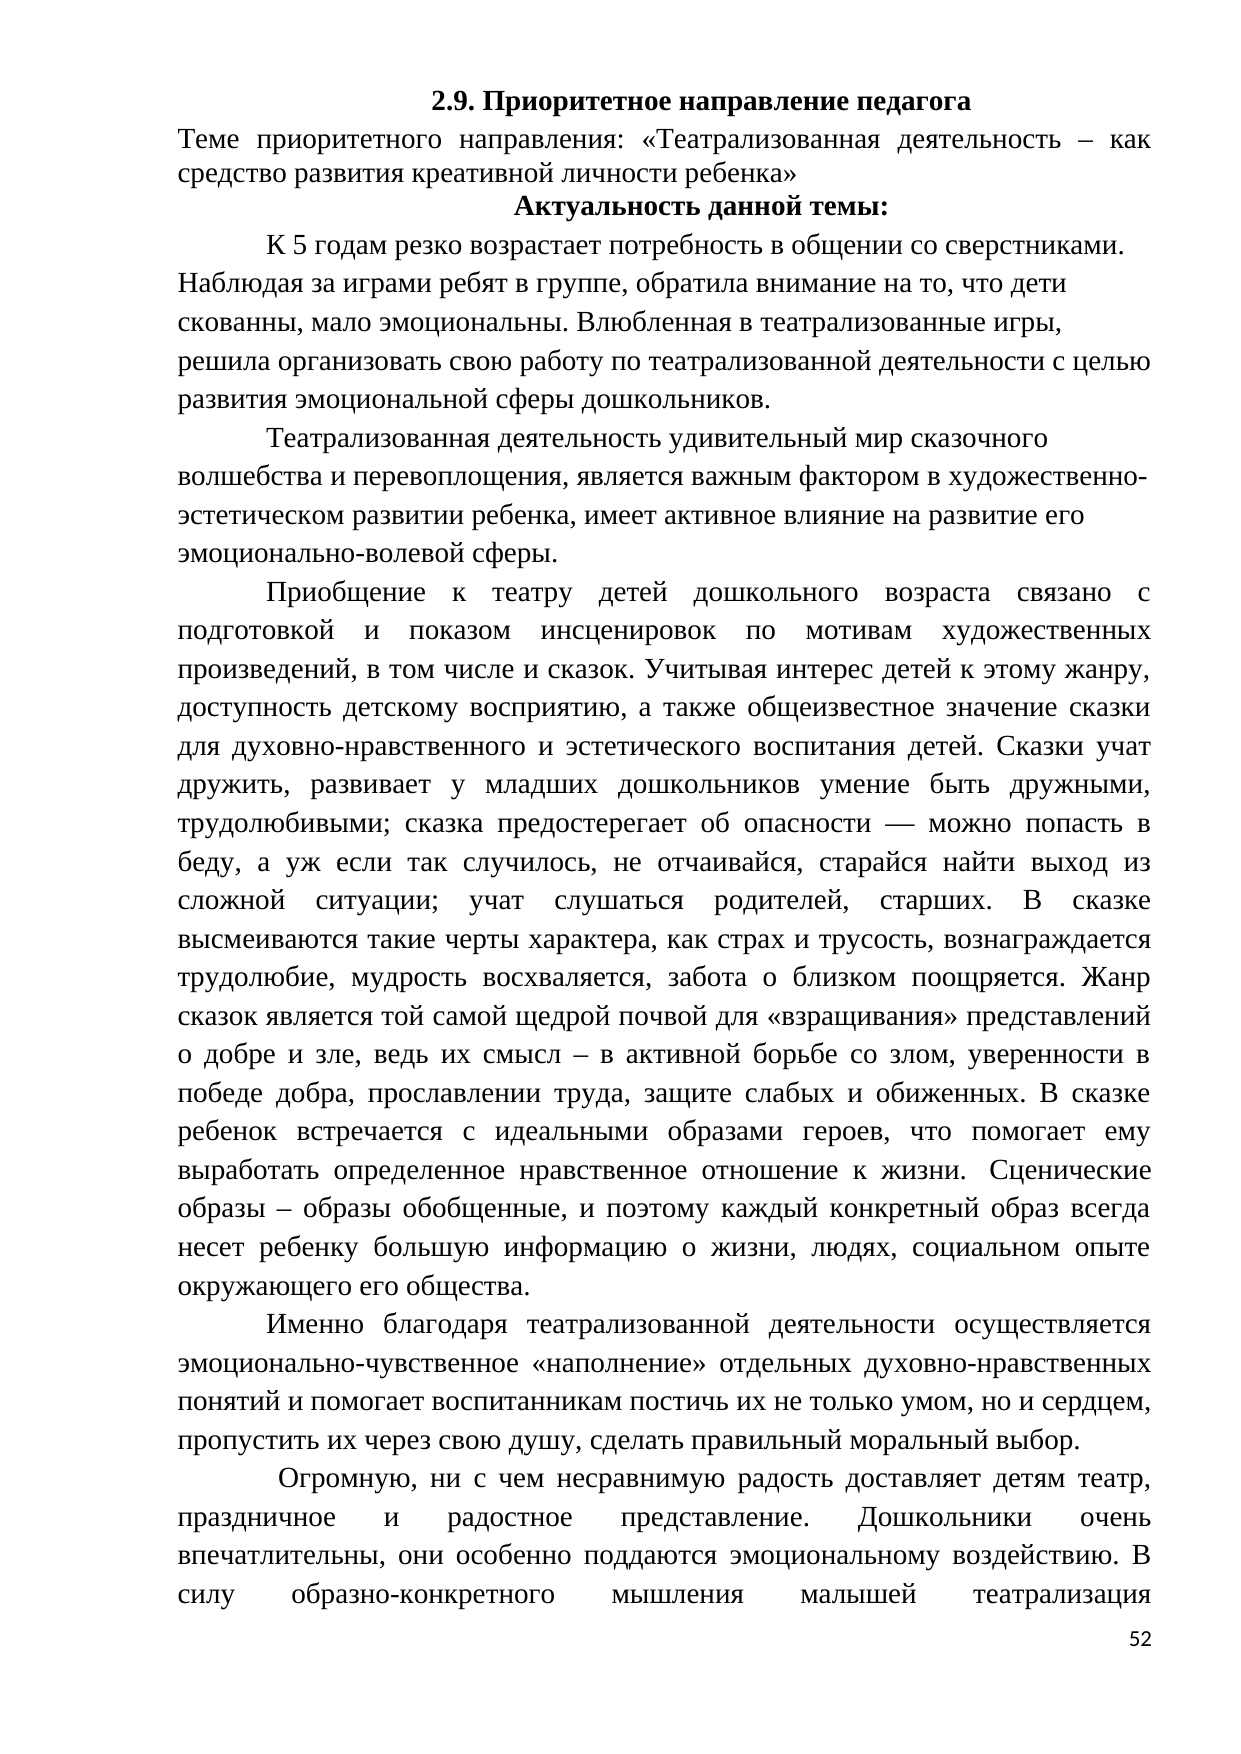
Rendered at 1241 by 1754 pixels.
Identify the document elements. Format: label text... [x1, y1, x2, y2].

text К 5 годам резко возрастает потребность в общении со сверстниками. Наблюдая за играми ребят в группе, обратила внимание на то, что дети скованны, мало эмоциональны. Влюбленная в театрализованные игры, решила организовать свою работу по театрализованной деятельности с целью развития эмоциональной сферы дошкольников. [177, 227, 1152, 415]
text Актуальность данной темы: [177, 188, 1152, 222]
text Теме приоритетного направления: «Театрализованная деятельность – как средство развития креативной личности ребенка» [177, 121, 1152, 188]
text Именно благодаря театрализованной деятельности осуществляется эмоционально-чувственное «наполнение» отдельных духовно-нравственных понятий и помогает воспитанникам постичь их не только умом, но и сердцем, пропустить их через свою душу, сделать правильный моральный выбор. [177, 1306, 1152, 1455]
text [177, 1460, 1152, 1609]
text 2.9. Приоритетное направление педагога [177, 83, 1152, 116]
text Театрализованная деятельность удивительный мир сказочного волшебства и перевоплощения, является важным фактором в художественно-эстетическом развитии ребенка, имеет активное влияние на развитие его эмоционально-волевой сферы. [177, 420, 1152, 569]
text Приобщение к театру детей дошкольного возраста связано с подготовкой и показом инсценировок по мотивам художественных произведений, в том числе и сказок. Учитывая интерес детей к этому жанру, доступность детскому восприятию, а также общеизвестное значение сказки для духовно-нравственного и эстетического воспитания детей. Сказки учат дружить, развивает у младших дошкольников умение быть дружными, трудолюбивыми; сказка предостерегает об опасности — можно попасть в беду, а уж если так случилось, не отчаивайся, старайся найти выход из сложной ситуации; учат слушаться родителей, старших. В сказке высмеиваются такие черты характера, как страх и трусость, вознаграждается трудолюбие, мудрость восхваляется, забота о близком поощряется. Жанр сказок является той самой щедрой почвой для «взращивания» представлений о добре и зле, ведь их смысл – в активной борьбе со злом, уверенности в победе добра, прославлении труда, защите слабых и обиженных. В сказке ребенок встречается с идеальными образами героев, что помогает ему выработать определенное нравственное отношение к жизни. Сценические образы – образы обобщенные, и поэтому каждый конкретный образ всегда несет ребенку большую информацию о жизни, людях, социальном опыте окружающего его общества. [177, 574, 1152, 1301]
